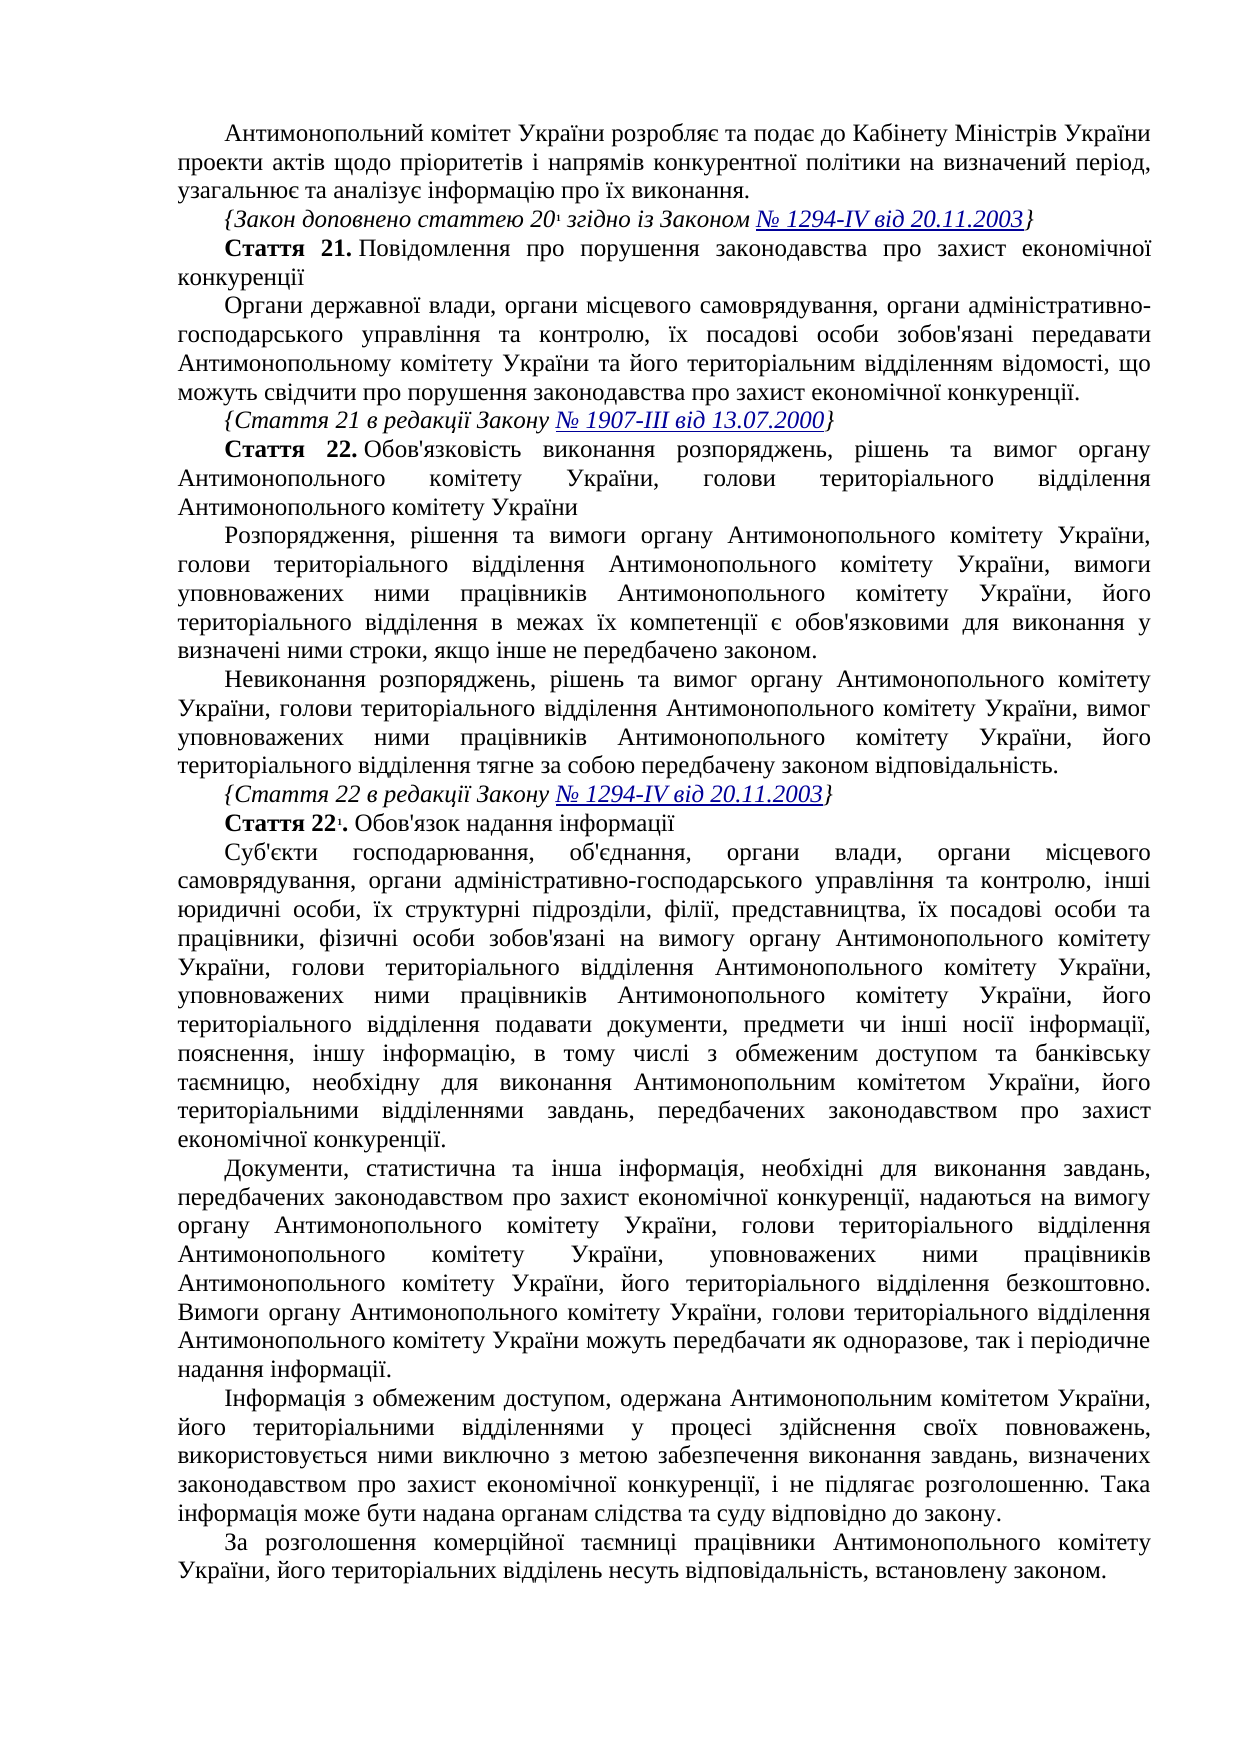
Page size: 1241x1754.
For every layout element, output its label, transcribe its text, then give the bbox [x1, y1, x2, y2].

text Невиконання розпоряджень, рішень та вимог органу Антимонопольного комітету України, голови територіального відділення Антимонопольного комітету України, вимог уповноважених ними працівників Антимонопольного комітету України, його територіального відділення тягне за собою передбачену законом відповідальність. [177, 664, 1152, 779]
text Розпорядження, рішення та вимоги органу Антимонопольного комітету України, голови територіального відділення Антимонопольного комітету України, вимоги уповноважених ними працівників Антимонопольного комітету України, його територіального відділення в межах їх компетенції є обов'язковими для виконання у визначені ними строки, якщо інше не передбачено законом. [177, 521, 1152, 664]
text Суб'єкти господарювання, об'єднання, органи влади, органи місцевого самоврядування, органи адміністративно-господарського управління та контролю, інші юридичні особи, їх структурні підрозділи, філії, представництва, їх посадові особи та працівники, фізичні особи зобов'язані на вимогу органу Антимонопольного комітету України, голови територіального відділення Антимонопольного комітету України, уповноважених ними працівників Антимонопольного комітету України, його територіального відділення подавати документи, предмети чи інші носії інформації, пояснення, іншу інформацію, в тому числі з обмеженим доступом та банківську таємницю, необхідну для виконання Антимонопольним комітетом України, його територіальними відділеннями завдань, передбачених законодавством про захист економічної конкуренції. [177, 837, 1152, 1153]
text {Стаття 21 в редакції Закону № 1907-III від 13.07.2000} [177, 406, 1152, 434]
text Інформація з обмеженим доступом, одержана Антимонопольним комітетом України, його територіальними відділеннями у процесі здійснення своїх повноважень, використовується ними виключно з метою забезпечення виконання завдань, визначених законодавством про захист економічної конкуренції, і не підлягає розголошенню. Така інформація може бути надана органам слідства та суду відповідно до закону. [177, 1383, 1152, 1527]
text Документи, статистична та інша інформація, необхідні для виконання завдань, передбачених законодавством про захист економічної конкуренції, надаються на вимогу органу Антимонопольного комітету України, голови територіального відділення Антимонопольного комітету України, уповноважених ними працівників Антимонопольного комітету України, його територіального відділення безкоштовно. Вимоги органу Антимонопольного комітету України, голови територіального відділення Антимонопольного комітету України можуть передбачати як одноразове, так і періодичне надання інформації. [177, 1153, 1152, 1383]
text {Стаття 22 в редакції Закону № 1294-IV від 20.11.2003} [177, 779, 1152, 808]
text Органи державної влади, органи місцевого самоврядування, органи адміністративно-господарського управління та контролю, їх посадові особи зобов'язані передавати Антимонопольному комітету України та його територіальним відділенням відомості, що можуть свідчити про порушення законодавства про захист економічної конкуренції. [177, 291, 1152, 406]
text Стаття 22-1. Обов'язок надання інформації [177, 808, 1152, 837]
text Антимонопольний комітет України розробляє та подає до Кабінету Міністрів України проекти актів щодо пріоритетів і напрямів конкурентної політики на визначений період, узагальнює та аналізує інформацію про їх виконання. [177, 118, 1152, 204]
text За розголошення комерційної таємниці працівники Антимонопольного комітету України, його територіальних відділень несуть відповідальність, встановлену законом. [177, 1527, 1152, 1584]
text Стаття 21. Повідомлення про порушення законодавства про захист економічної конкуренції [177, 233, 1152, 291]
text {Закон доповнено статтею 20-1 згідно із Законом № 1294-IV від 20.11.2003} [177, 204, 1152, 233]
text Стаття 22. Обов'язковість виконання розпоряджень, рішень та вимог органу Антимонопольного комітету України, голови територіального відділення Антимонопольного комітету України [177, 434, 1152, 521]
